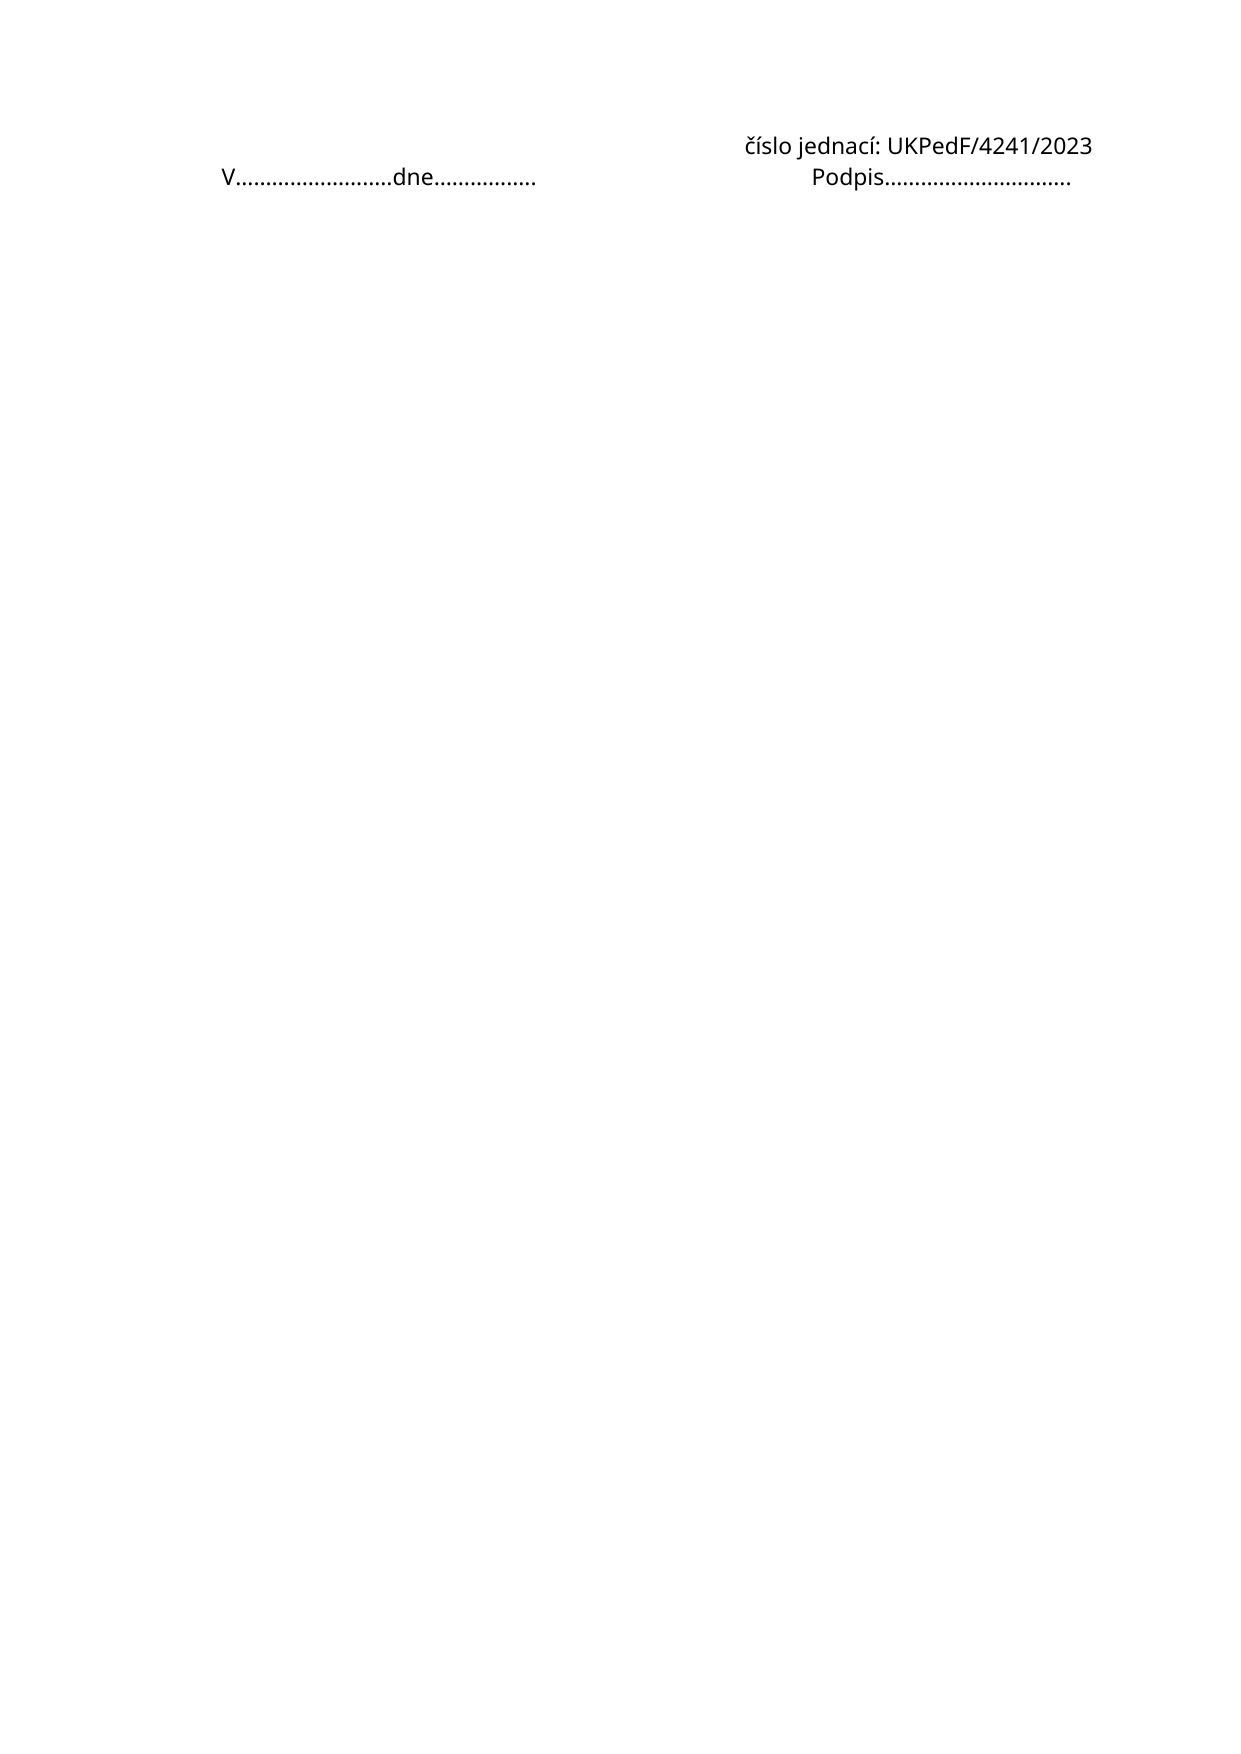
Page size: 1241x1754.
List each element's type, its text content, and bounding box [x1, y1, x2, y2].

list V……………………..dne…………….. Podpis…………………………. [221, 161, 1093, 192]
